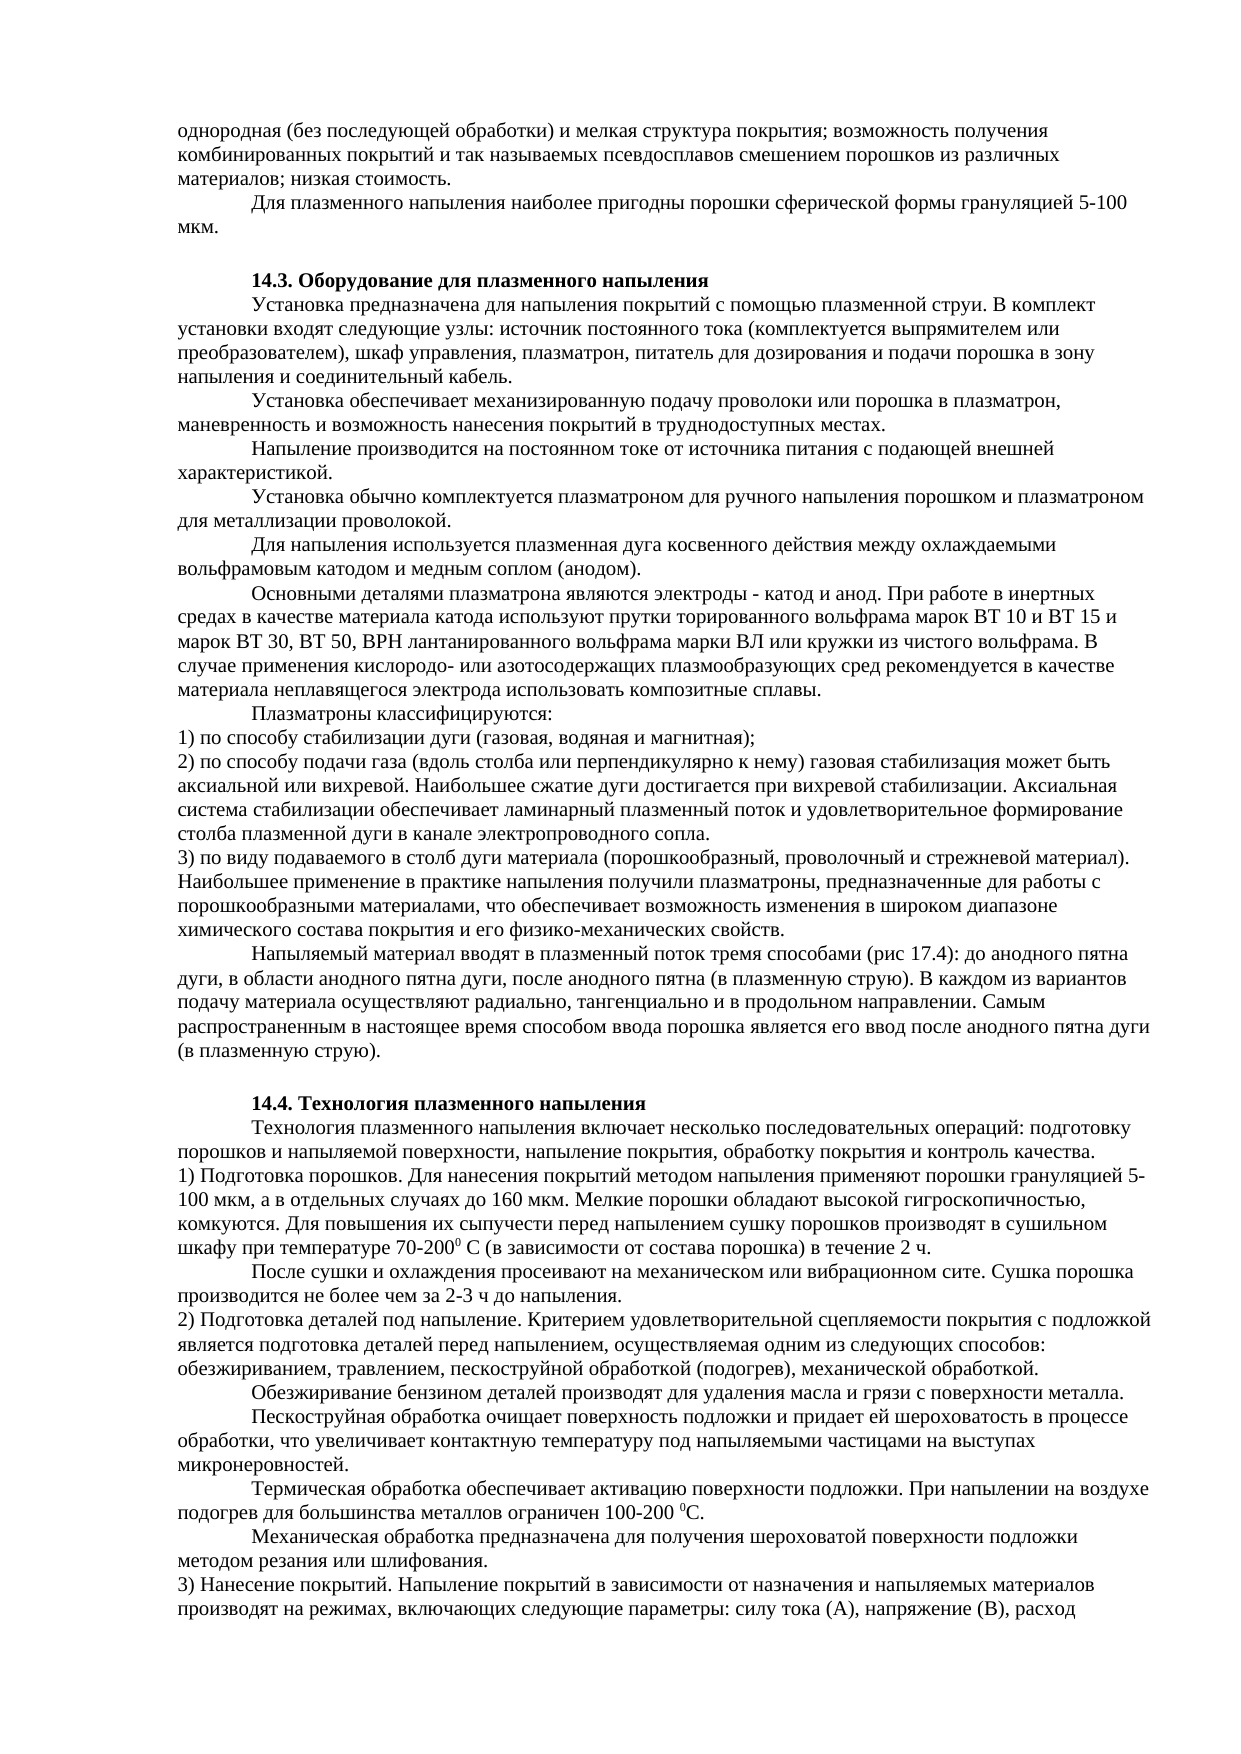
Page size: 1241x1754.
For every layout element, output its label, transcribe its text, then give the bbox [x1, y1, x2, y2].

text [177, 118, 1152, 238]
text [177, 1091, 1152, 1620]
text 14.3. Оборудование для плазменного напыления Установка предназначена для напыления покрытий с помощью плазменной струи. В комплект установки входят следующие узлы: источник постоянного тока (комплектуется выпрямителем или преобразователем), шкаф управления, плазматрон, питатель для дозирования и подачи порошка в зону напыления и соединительный кабель. Установка обеспечивает механизированную подачу проволоки или порошка в плазматрон, маневренность и возможность нанесения покрытий в труднодоступных местах. Напыление производится на постоянном токе от источника питания с подающей внешней характеристикой. Установка обычно комплектуется плазматроном для ручного напыления порошком и плазматроном для металлизации проволокой. Для напыления используется плазменная дуга косвенного действия между охлаждаемыми вольфрамовым катодом и медным соплом (анодом). Основными деталями плазматрона являются электроды - катод и анод. При работе в инертных средах в качестве материала катода используют прутки торированного вольфрама марок ВТ 10 и ВТ 15 и марок ВТ 30, ВТ 50, ВРН лантанированного вольфрама марки ВЛ или кружки из чистого вольфрама. В случае применения кислородо- или азотосодержащих плазмообразующих сред рекомендуется в качестве материала неплавящегося электрода использовать композитные сплавы. Плазматроны классифицируются: 1) по способу стабилизации дуги (газовая, водяная и магнитная); 2) по способу подачи газа (вдоль столба или перпендикулярно к нему) газовая стабилизация может быть аксиальной или вихревой. Наибольшее сжатие дуги достигается при вихревой стабилизации. Аксиальная система стабилизации обеспечивает ламинарный плазменный поток и удовлетворительное формирование столба плазменной дуги в канале электропроводного сопла. 3) по виду подаваемого в столб дуги материала (порошкообразный, проволочный и стрежневой материал). Наибольшее применение в практике напыления получили плазматроны, предназначенные для работы с порошкообразными материалами, что обеспечивает возможность изменения в широком диапазоне химического состава покрытия и его физико-механических свойств. Напыляемый материал вводят в плазменный поток тремя способами (рис 17.4): до анодного пятна дуги, в области анодного пятна дуги, после анодного пятна (в плазменную струю). В каждом из вариантов подачу материала осуществляют радиально, тангенциально и в продольном направлении. Самым распространенным в настоящее время способом ввода порошка является его ввод после анодного пятна дуги (в плазменную струю). [177, 268, 1152, 1062]
